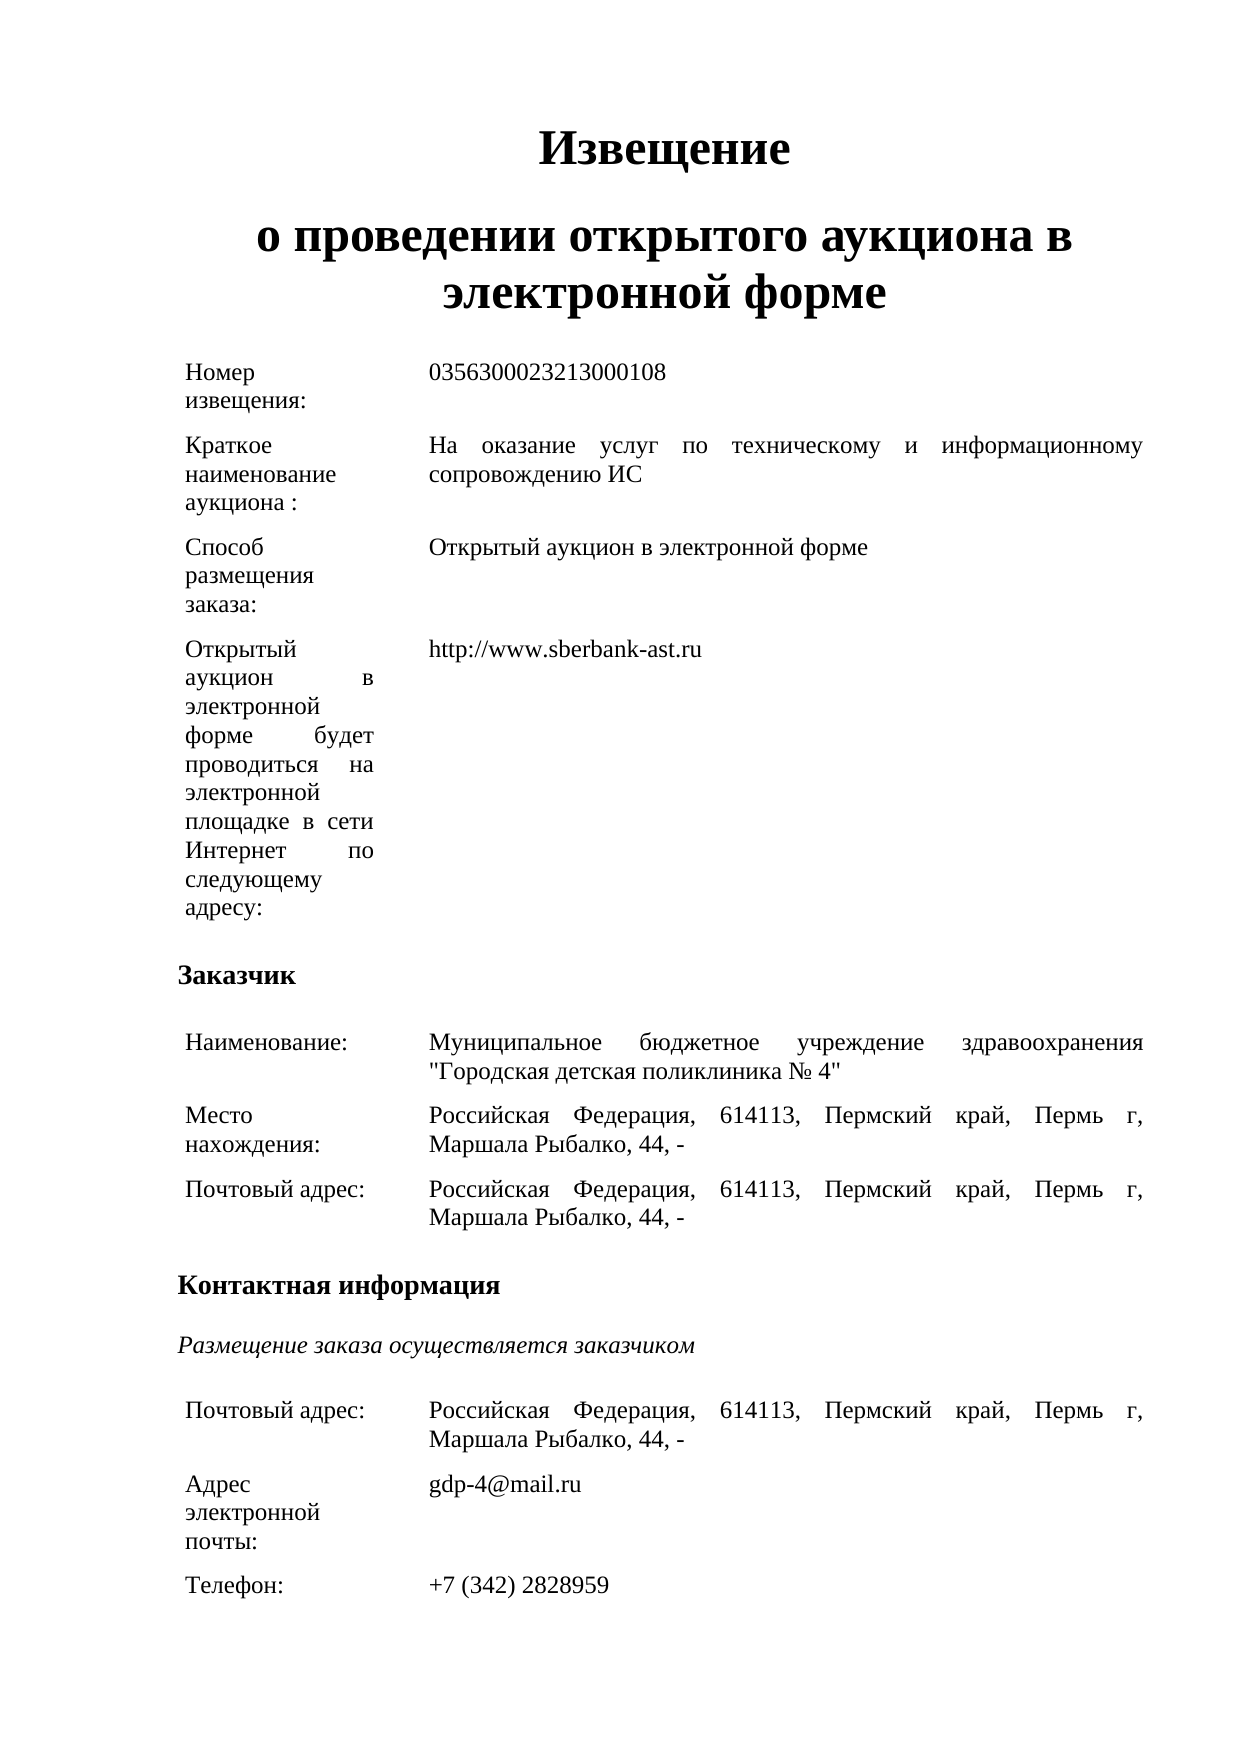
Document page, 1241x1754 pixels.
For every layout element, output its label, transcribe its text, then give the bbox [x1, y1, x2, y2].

table_header 0356300023213000108 [421, 349, 1152, 422]
table_cell +7 (342) 2828959 [421, 1563, 1152, 1607]
table_header Российская Федерация, 614113, Пермский край, Пермь г, Маршала Рыбалко, 44, - [421, 1388, 1152, 1461]
table_cell Адрес электронной почты: [177, 1461, 421, 1563]
text Контактная информация [177, 1268, 1152, 1301]
table_cell Место нахождения: [177, 1093, 421, 1166]
table_cell Телефон: [177, 1563, 421, 1607]
table_cell Открытый аукцион в электронной форме будет проводиться на электронной площадке в сети Интернет по следующему адресу: [177, 626, 421, 929]
table_cell http://www.sberbank-ast.ru [421, 626, 1152, 929]
table_cell gdp-4@mail.ru [421, 1461, 1152, 1563]
table_cell Краткое наименование аукциона : [177, 422, 421, 524]
table_header Муниципальное бюджетное учреждение здравоохранения "Городская детская поликлиника № 4" [421, 1020, 1152, 1093]
table_cell Российская Федерация, 614113, Пермский край, Пермь г, Маршала Рыбалко, 44, - [421, 1166, 1152, 1239]
text о проведении открытого аукциона в электронной форме [177, 205, 1152, 320]
text Размещение заказа осуществляется заказчиком [177, 1330, 1152, 1358]
text Извещение [177, 118, 1152, 176]
table_cell Российская Федерация, 614113, Пермский край, Пермь г, Маршала Рыбалко, 44, - [421, 1093, 1152, 1166]
table_header Наименование: [177, 1020, 421, 1093]
text Заказчик [177, 958, 1152, 991]
table_header Номер извещения: [177, 349, 421, 422]
table_cell Открытый аукцион в электронной форме [421, 524, 1152, 626]
table_cell Способ размещения заказа: [177, 524, 421, 626]
table_cell Почтовый адрес: [177, 1166, 421, 1239]
table_header Почтовый адрес: [177, 1388, 421, 1461]
table_cell На оказание услуг по техническому и информационному сопровождению ИС [421, 422, 1152, 524]
